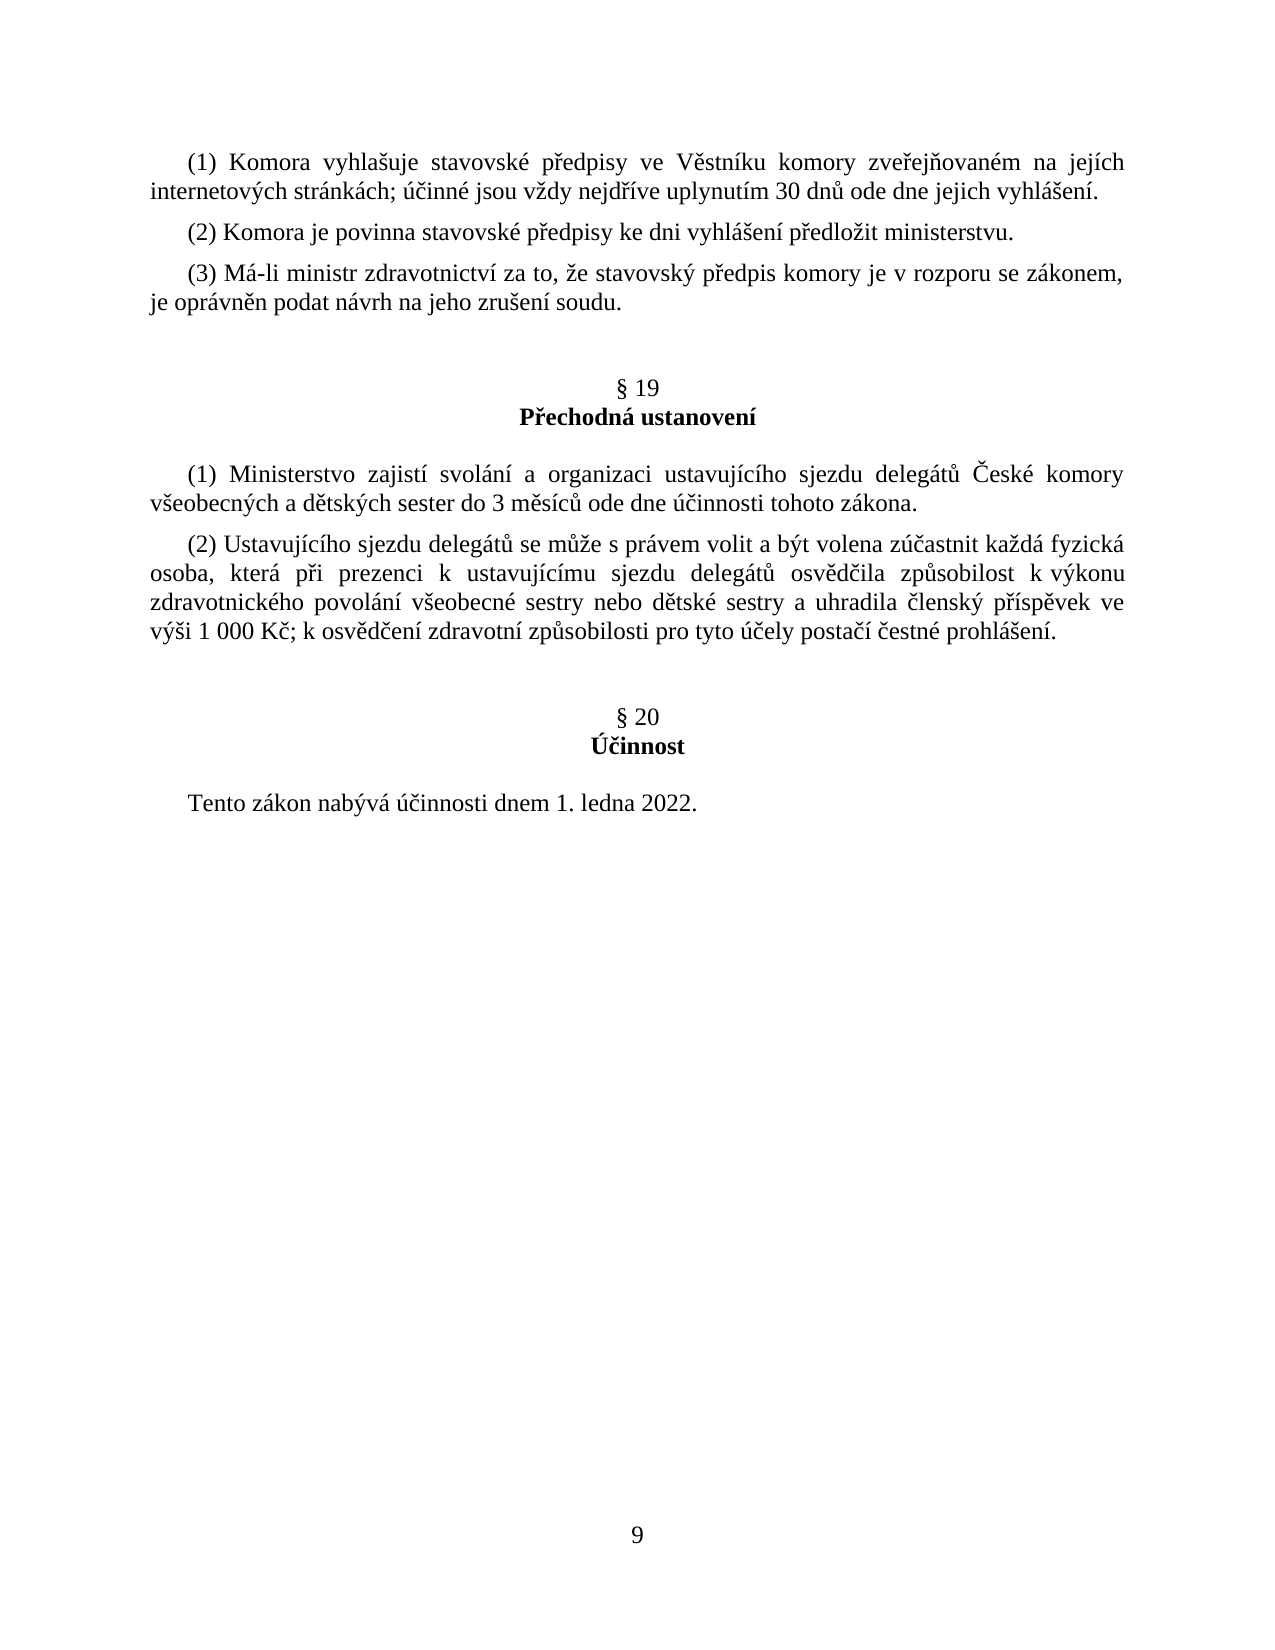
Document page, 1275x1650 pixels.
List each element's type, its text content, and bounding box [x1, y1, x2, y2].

text § 19 [150, 373, 1125, 402]
text Tento zákon nabývá účinnosti dnem 1. ledna 2022. [150, 788, 1125, 817]
text Přechodná ustanovení [150, 402, 1125, 431]
text (2) Komora je povinna stavovské předpisy ke dni vyhlášení předložit ministerstvu. [150, 217, 1125, 246]
text (2) Ustavujícího sjezdu delegátů se může s právem volit a být volena zúčastnit každá fyzická osoba, která při prezenci k ustavujícímu sjezdu delegátů osvědčila způsobilost k výkonu zdravotnického povolání všeobecné sestry nebo dětské sestry a uhradila členský příspěvek ve výši 1 000 Kč; k osvědčení zdravotní způsobilosti pro tyto účely postačí čestné prohlášení. [150, 529, 1125, 644]
text (3) Má-li ministr zdravotnictví za to, že stavovský předpis komory je v rozporu se zákonem, je oprávněn podat návrh na jeho zrušení soudu. [150, 258, 1125, 316]
text § 20 [150, 702, 1125, 731]
text Účinnost [150, 731, 1125, 759]
text (1) Komora vyhlašuje stavovské předpisy ve Věstníku komory zveřejňovaném na jejích internetových stránkách; účinné jsou vždy nejdříve uplynutím 30 dnů ode dne jejich vyhlášení. [150, 147, 1125, 204]
text (1) Ministerstvo zajistí svolání a organizaci ustavujícího sjezdu delegátů České komory všeobecných a dětských sester do 3 měsíců ode dne účinnosti tohoto zákona. [150, 459, 1125, 517]
